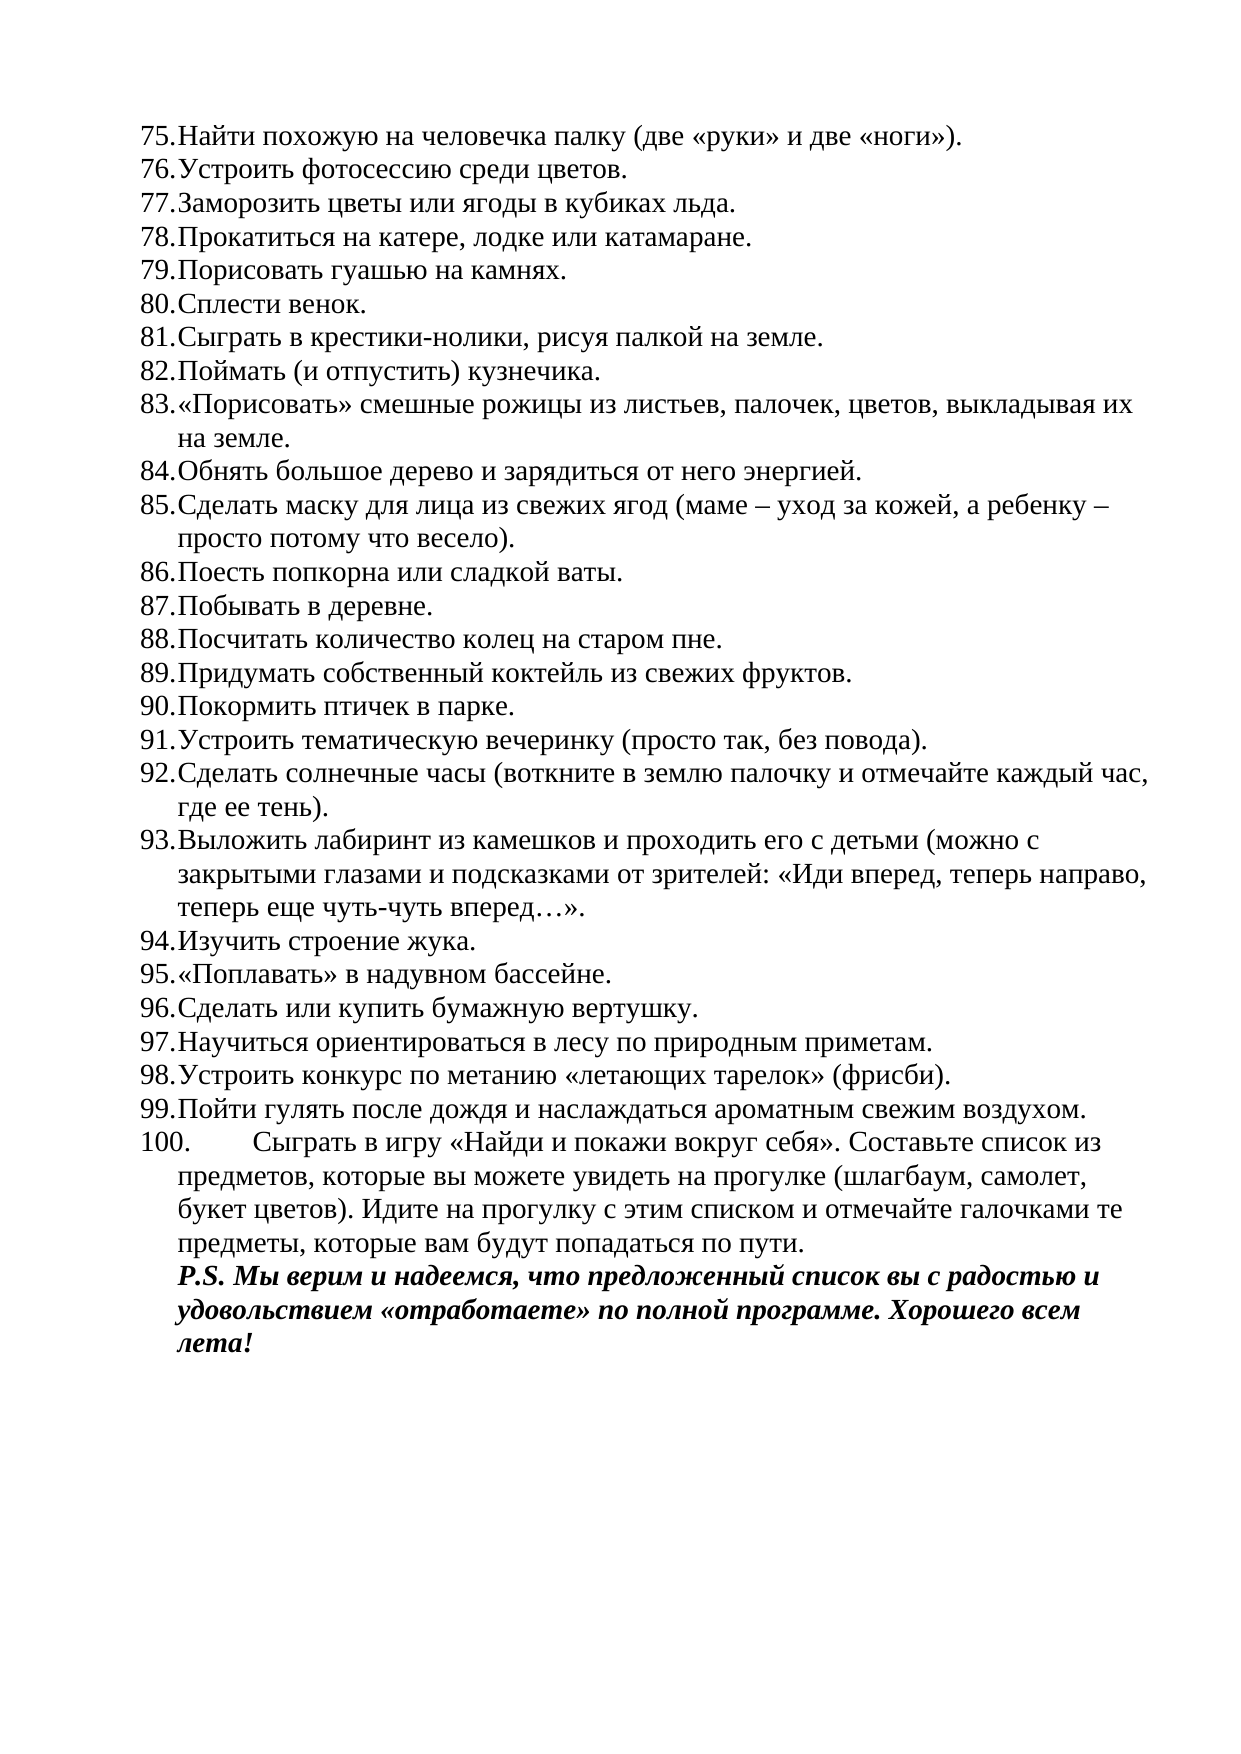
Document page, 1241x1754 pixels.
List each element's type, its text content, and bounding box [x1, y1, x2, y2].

list Устроить фотосессию среди цветов. [140, 152, 1152, 185]
list Научиться ориентироваться в лесу по природным приметам. [140, 1024, 1152, 1057]
list Сплести венок. [140, 286, 1152, 319]
text P.S. Мы верим и надеемся, что предложенный список вы с радостью и удовольствием «отработаете» по полной программе. Хорошего всем лета! [177, 1258, 1152, 1359]
list Обнять большое дерево и зарядиться от него энергией. [140, 453, 1152, 487]
list Выложить лабиринт из камешков и проходить его с детьми (можно с закрытыми глазами и подсказками от зрителей: «Иди вперед, теперь направо, теперь еще чуть-чуть вперед…». [140, 822, 1152, 923]
list «Поплавать» в надувном бассейне. [140, 957, 1152, 990]
list Заморозить цветы или ягоды в кубиках льда. [140, 185, 1152, 219]
list Сыграть в игру «Найди и покажи вокруг себя». Составьте список из предметов, которые вы можете увидеть на прогулке (шлагбаум, самолет, букет цветов). Идите на прогулку с этим списком и отмечайте галочками те предметы, которые вам будут попадаться по пути. [140, 1124, 1152, 1258]
list Покормить птичек в парке. [140, 688, 1152, 722]
list Придумать собственный коктейль из свежих фруктов. [140, 655, 1152, 688]
list Пойти гулять после дождя и наслаждаться ароматным свежим воздухом. [140, 1091, 1152, 1124]
list «Порисовать» смешные рожицы из листьев, палочек, цветов, выкладывая их на земле. [140, 386, 1152, 453]
list Сделать или купить бумажную вертушку. [140, 990, 1152, 1024]
list Прокатиться на катере, лодке или катамаране. [140, 219, 1152, 252]
list Сделать солнечные часы (воткните в землю палочку и отмечайте каждый час, где ее тень). [140, 755, 1152, 822]
list Поесть попкорна или сладкой ваты. [140, 554, 1152, 588]
list Посчитать количество колец на старом пне. [140, 621, 1152, 655]
list Побывать в деревне. [140, 588, 1152, 621]
list Поймать (и отпустить) кузнечика. [140, 353, 1152, 386]
list Сделать маску для лица из свежих ягод (маме – уход за кожей, а ребенку – просто потому что весело). [140, 487, 1152, 554]
list Сыграть в крестики-нолики, рисуя палкой на земле. [140, 319, 1152, 353]
list Найти похожую на человечка палку (две «руки» и две «ноги»). [140, 118, 1152, 152]
list Изучить строение жука. [140, 923, 1152, 957]
list Порисовать гуашью на камнях. [140, 252, 1152, 286]
list Устроить тематическую вечеринку (просто так, без повода). [140, 722, 1152, 755]
list Устроить конкурс по метанию «летающих тарелок» (фрисби). [140, 1057, 1152, 1091]
